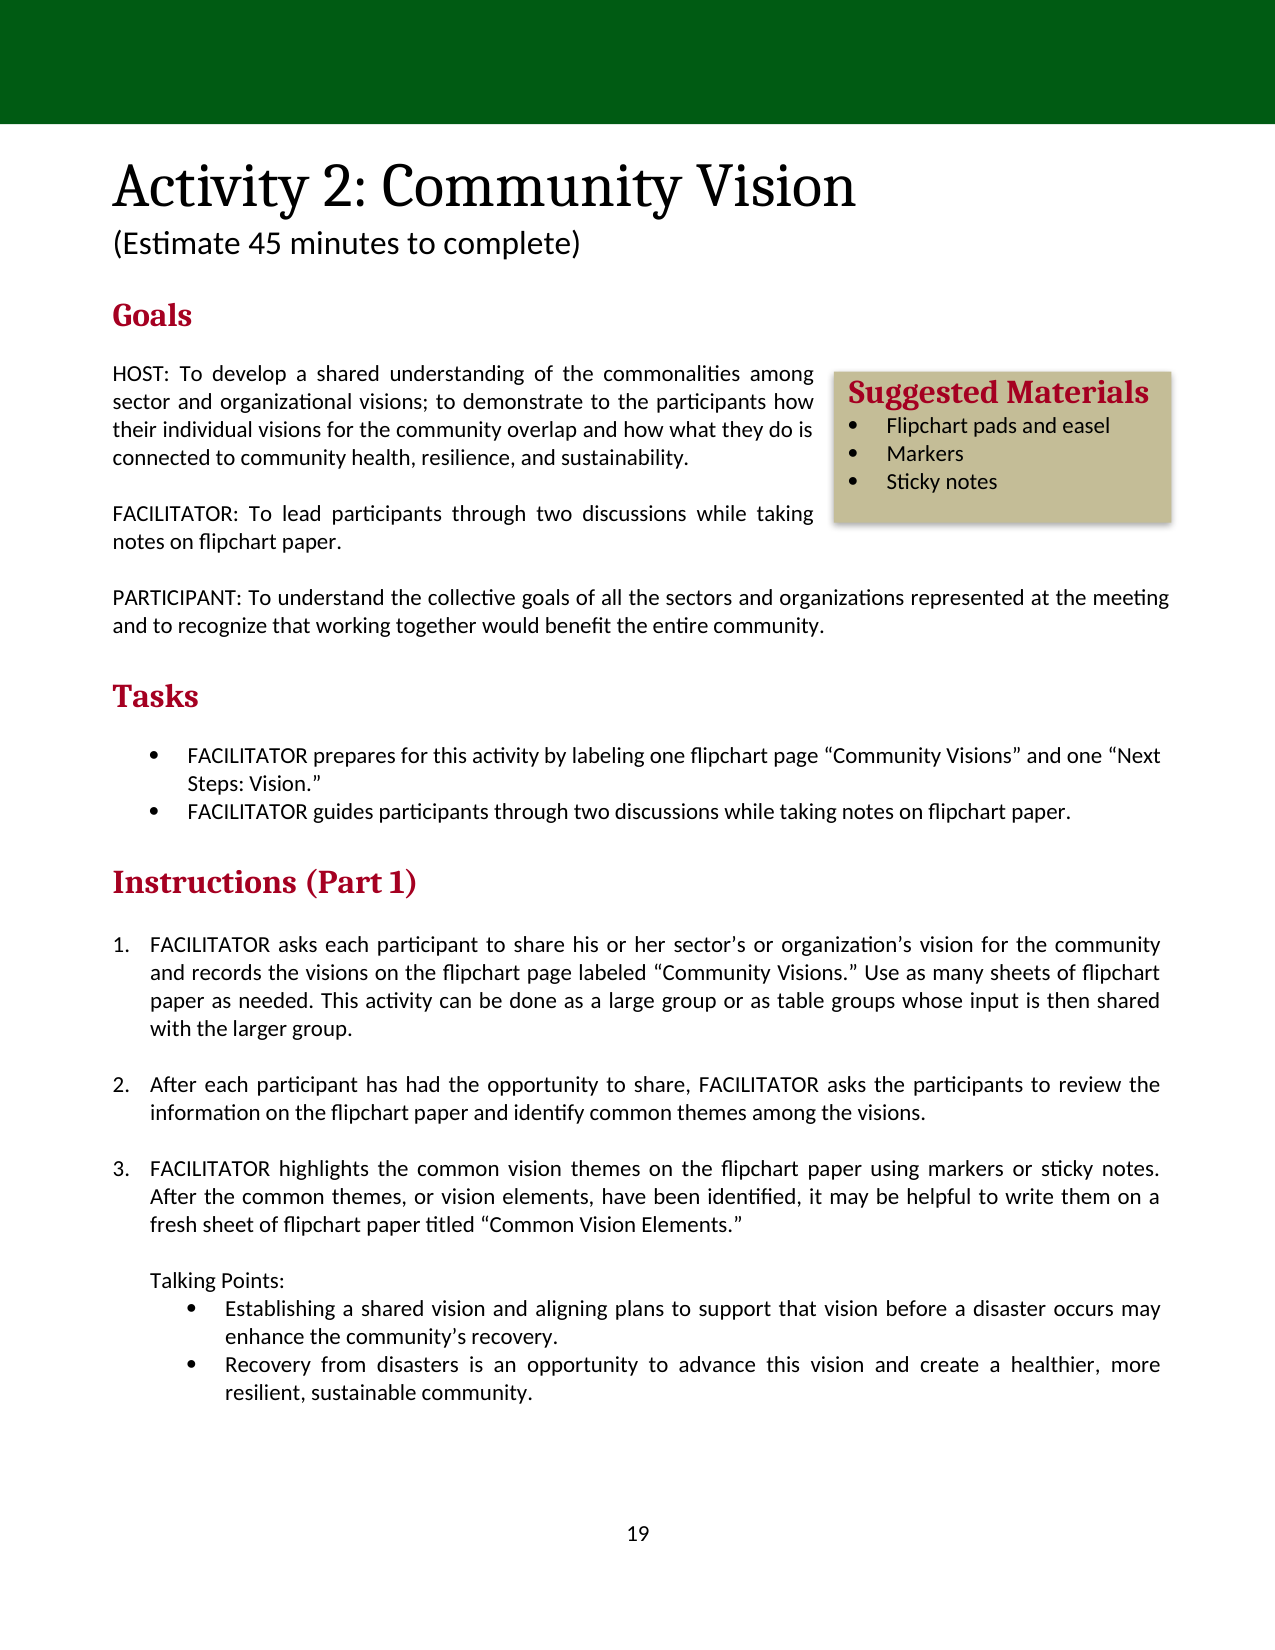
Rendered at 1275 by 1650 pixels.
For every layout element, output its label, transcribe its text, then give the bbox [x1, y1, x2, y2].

subtitle (Estimate 45 minutes to complete) [112, 222, 1162, 263]
subtitle Activity 2: Community Vision [112, 150, 1162, 222]
list FACILITATOR highlights the common vision themes on the flipchart paper using markers or sticky notes. After the common themes, or vision elements, have been identified, it may be helpful to write them on a fresh sheet of flipchart paper titled “Common Vision Elements.” [112, 1154, 1162, 1238]
list After each participant has had the opportunity to share, FACILITATOR asks the participants to review the information on the flipchart paper and identify common themes among the visions. [112, 1070, 1162, 1126]
subtitle Tasks [112, 678, 1162, 716]
list Establishing a shared vision and aligning plans to support that vision before a disaster occurs may enhance the community’s recovery. [187, 1294, 1162, 1350]
subtitle Goals [112, 296, 1162, 334]
list Recovery from disasters is an opportunity to advance this vision and create a healthier, more resilient, sustainable community. [187, 1350, 1162, 1406]
list FACILITATOR asks each participant to share his or her sector’s or organization’s vision for the community and records the visions on the flipchart page labeled “Community Visions.” Use as many sheets of flipchart paper as needed. This activity can be done as a large group or as table groups whose input is then shared with the larger group. [112, 930, 1162, 1042]
subtitle Instructions (Part 1) [112, 863, 1162, 902]
list FACILITATOR guides participants through two discussions while taking notes on flipchart paper. [150, 797, 1162, 825]
list HOST: To develop a shared understanding of the commonalities among sector and organizational visions; to demonstrate to the participants how their individual visions for the community overlap and how what they do is connected to community health, resilience, and sustainability. [112, 359, 1172, 471]
list FACILITATOR prepares for this activity by labeling one flipchart page “Community Visions” and one “Next Steps: Vision.” [150, 741, 1162, 797]
text FACILITATOR: To lead participants through two discussions while taking notes on flipchart paper. [112, 499, 1172, 555]
text PARTICIPANT: To understand the collective goals of all the sectors and organizations represented at the meeting and to recognize that working together would benefit the entire community. [112, 583, 1172, 639]
text Talking Points: [112, 1266, 1162, 1294]
